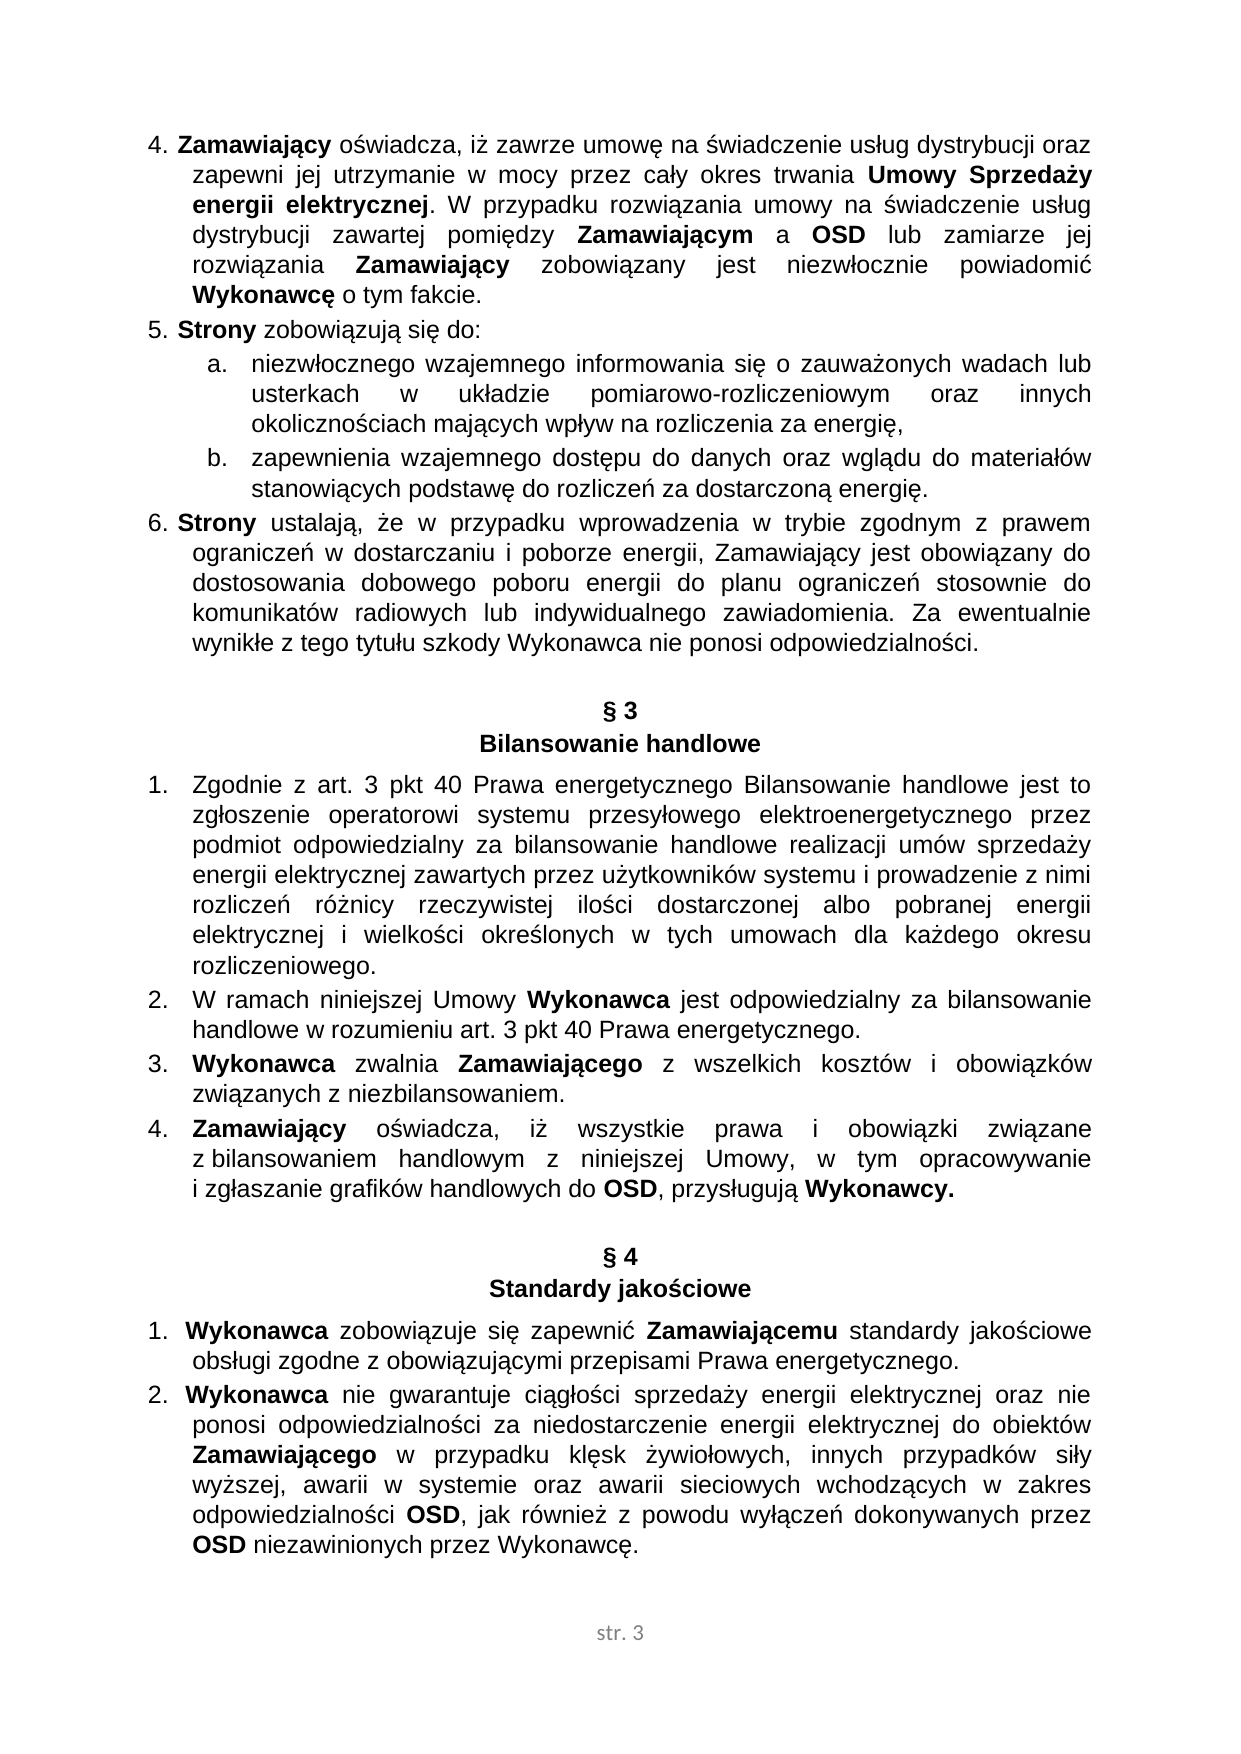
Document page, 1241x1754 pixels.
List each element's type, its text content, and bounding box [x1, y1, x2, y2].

list Wykonawca nie gwarantuje ciągłości sprzedaży energii elektrycznej oraz nie ponosi odpowiedzialności za niedostarczenie energii elektrycznej do obiektów Zamawiającego w przypadku klęsk żywiołowych, innych przypadków siły wyższej, awarii w systemie oraz awarii sieciowych wchodzących w zakres odpowiedzialności OSD, jak również z powodu wyłączeń dokonywanych przez OSD niezawinionych przez Wykonawcę. [148, 1380, 1092, 1559]
list Zamawiający oświadcza, iż wszystkie prawa i obowiązki związane z bilansowaniem handlowym z niniejszej Umowy, w tym opracowywanie i zgłaszanie grafików handlowych do OSD, przysługują Wykonawcy. [148, 1114, 1092, 1203]
list W ramach niniejszej Umowy Wykonawca jest odpowiedzialny za bilansowanie handlowe w rozumieniu art. 3 pkt 40 Prawa energetycznego. [148, 985, 1092, 1044]
list niezwłocznego wzajemnego informowania się o zauważonych wadach lub usterkach w układzie pomiarowo-rozliczeniowym oraz innych okolicznościach mających wpływ na rozliczenia za energię, [207, 349, 1092, 438]
list Wykonawca zwalnia Zamawiającego z wszelkich kosztów i obowiązków związanych z niezbilansowaniem. [148, 1049, 1092, 1108]
list Strony zobowiązują się do: [148, 315, 1092, 343]
list Zgodnie z art. 3 pkt 40 Prawa energetycznego Bilansowanie handlowe jest to zgłoszenie operatorowi systemu przesyłowego elektroenergetycznego przez podmiot odpowiedzialny za bilansowanie handlowe realizacji umów sprzedaży energii elektrycznej zawartych przez użytkowników systemu i prowadzenie z nimi rozliczeń różnicy rzeczywistej ilości dostarczonej albo pobranej energii elektrycznej i wielkości określonych w tych umowach dla każdego okresu rozliczeniowego. [148, 770, 1092, 979]
text Bilansowanie handlowe [148, 729, 1092, 757]
text § 4 [148, 1241, 1092, 1270]
list zapewnienia wzajemnego dostępu do danych oraz wglądu do materiałów stanowiących podstawę do rozliczeń za dostarczoną energię. [207, 443, 1092, 502]
list Zamawiający oświadcza, iż zawrze umowę na świadczenie usług dystrybucji oraz zapewni jej utrzymanie w mocy przez cały okres trwania Umowy Sprzedaży energii elektrycznej. W przypadku rozwiązania umowy na świadczenie usług dystrybucji zawartej pomiędzy Zamawiającym a OSD lub zamiarze jej rozwiązania Zamawiający zobowiązany jest niezwłocznie powiadomić Wykonawcę o tym fakcie. [148, 130, 1092, 309]
text § 3 [148, 696, 1092, 724]
list Wykonawca zobowiązuje się zapewnić Zamawiającemu standardy jakościowe obsługi zgodne z obowiązującymi przepisami Prawa energetycznego. [148, 1316, 1092, 1374]
text Standardy jakościowe [148, 1274, 1092, 1303]
list Strony ustalają, że w przypadku wprowadzenia w trybie zgodnym z prawem ograniczeń w dostarczaniu i poborze energii, Zamawiający jest obowiązany do dostosowania dobowego poboru energii do planu ograniczeń stosownie do komunikatów radiowych lub indywidualnego zawiadomienia. Za ewentualnie wynikłe z tego tytułu szkody Wykonawca nie ponosi odpowiedzialności. [148, 508, 1092, 657]
